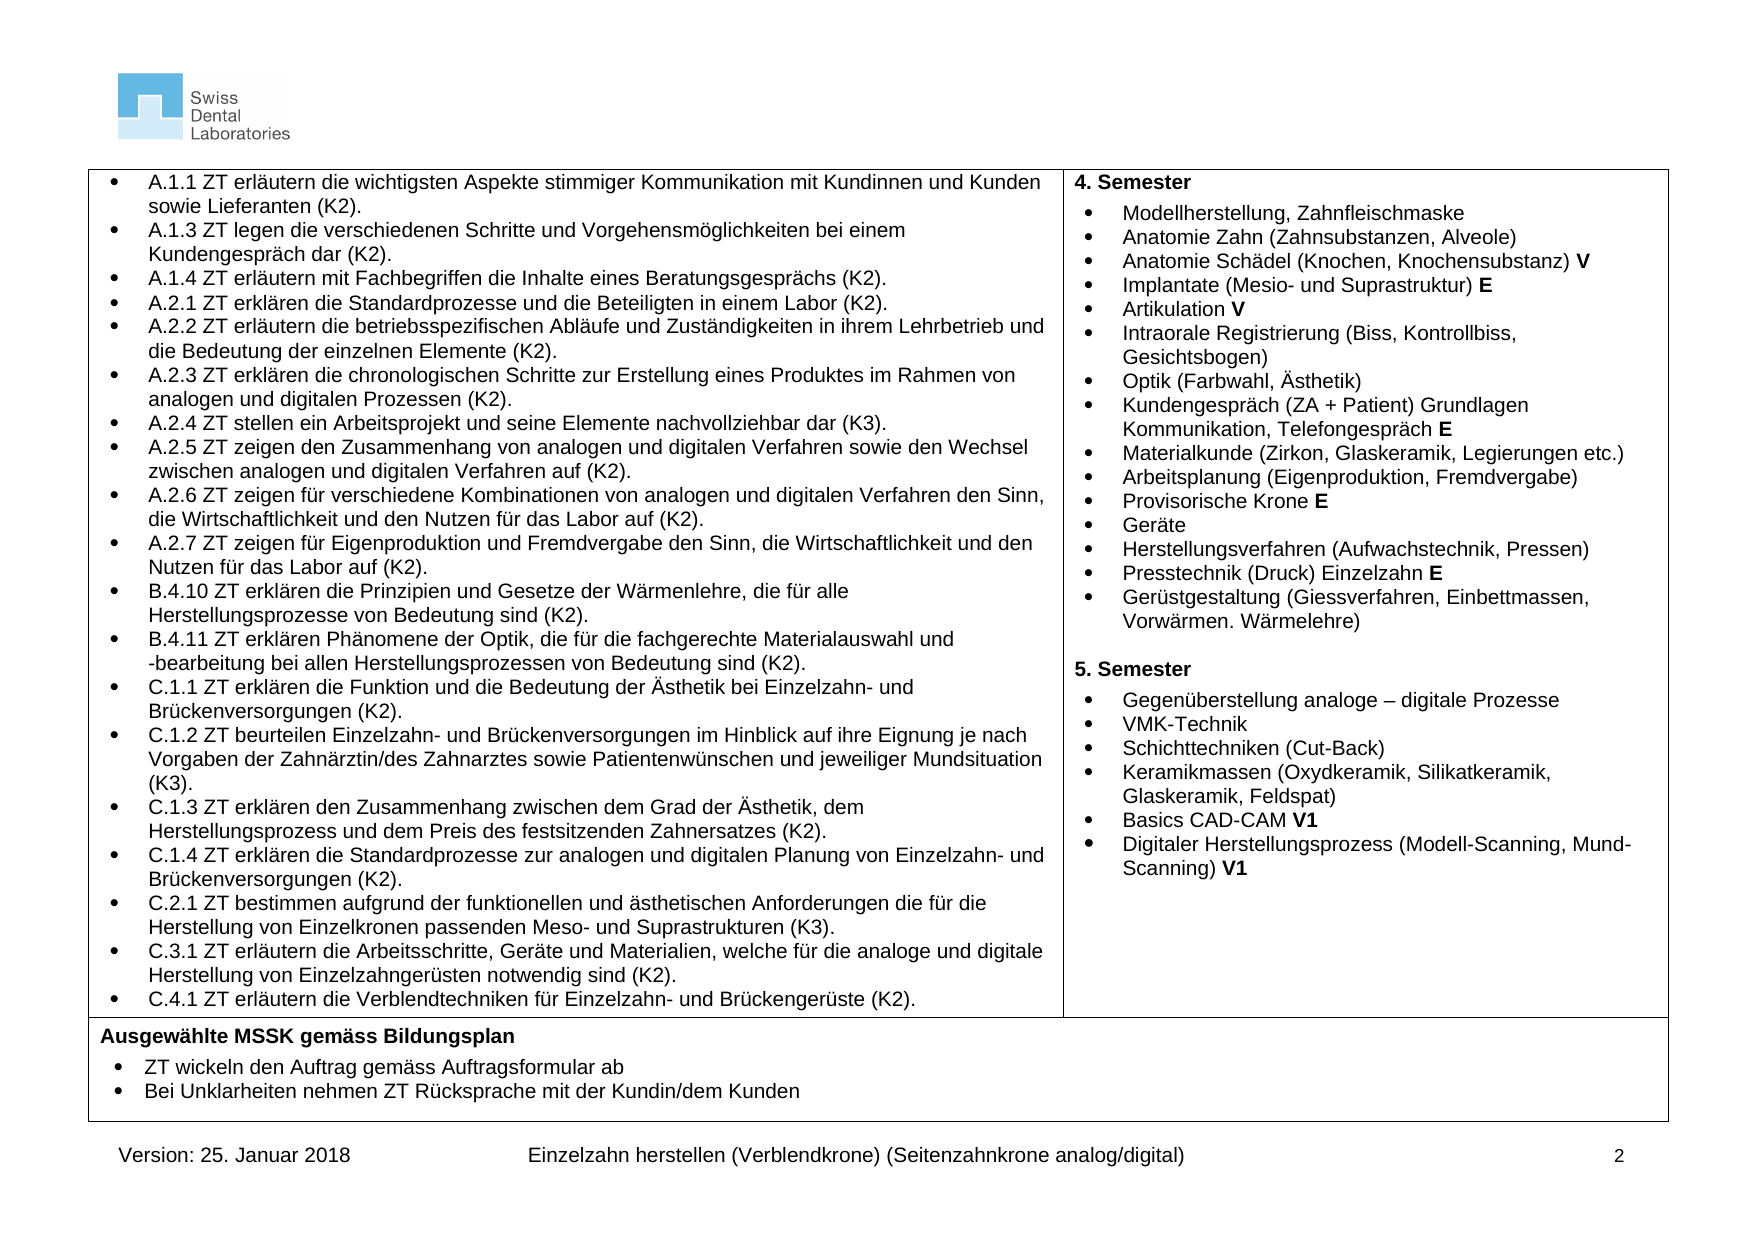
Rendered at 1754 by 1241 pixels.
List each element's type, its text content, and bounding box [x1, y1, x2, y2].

picture [118, 73, 293, 142]
